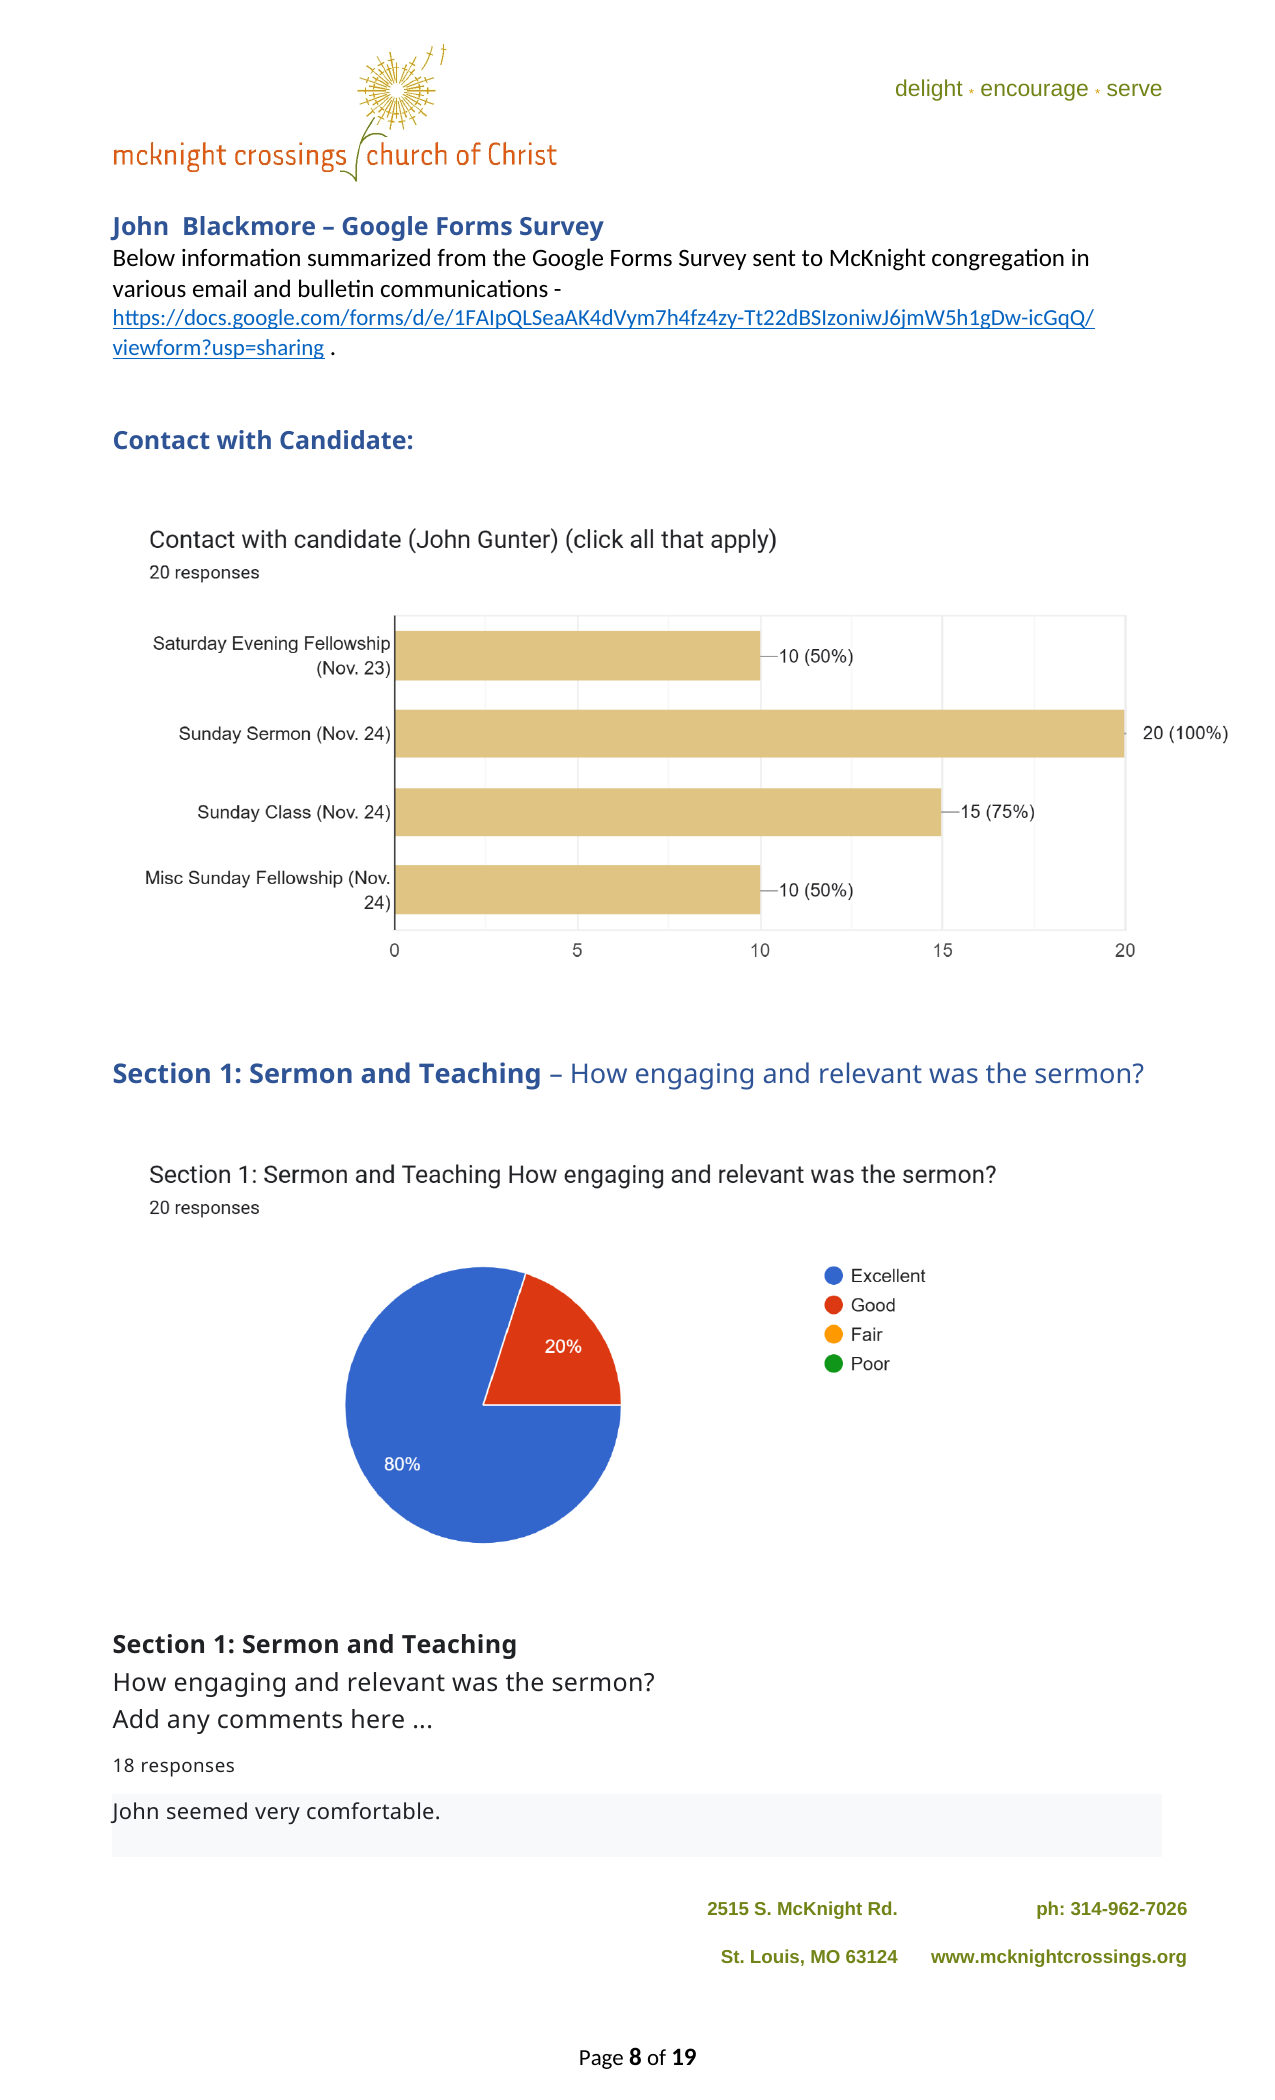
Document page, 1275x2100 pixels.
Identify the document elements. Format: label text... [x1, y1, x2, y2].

text Section 1: Sermon and Teaching [112, 1623, 1162, 1661]
text Below information summarized from the Google Forms Survey sent to McKnight congregation in various email and bulletin communications - https://docs.google.com/forms/d/e/1FAIpQLSeaAK4dVym7h4fz4zy-Tt22dBSIzoniwJ6jmW5h1gDw-icGqQ/viewform?usp=sharing . [112, 242, 1162, 362]
subtitle Section 1: Sermon and Teaching – How engaging and relevant was the sermon? [112, 1054, 1162, 1091]
picture [112, 1121, 1238, 1596]
text John Blackmore – Google Forms Survey [112, 208, 1162, 242]
subtitle Contact with Candidate: [112, 422, 1162, 456]
text Add any comments here ... [112, 1698, 1162, 1736]
text How engaging and relevant was the sermon? [112, 1661, 1162, 1698]
picture [112, 42, 558, 183]
picture [112, 487, 1238, 1022]
text John seemed very comfortable. [112, 1794, 1162, 1826]
text 18 responses [112, 1736, 1162, 1778]
